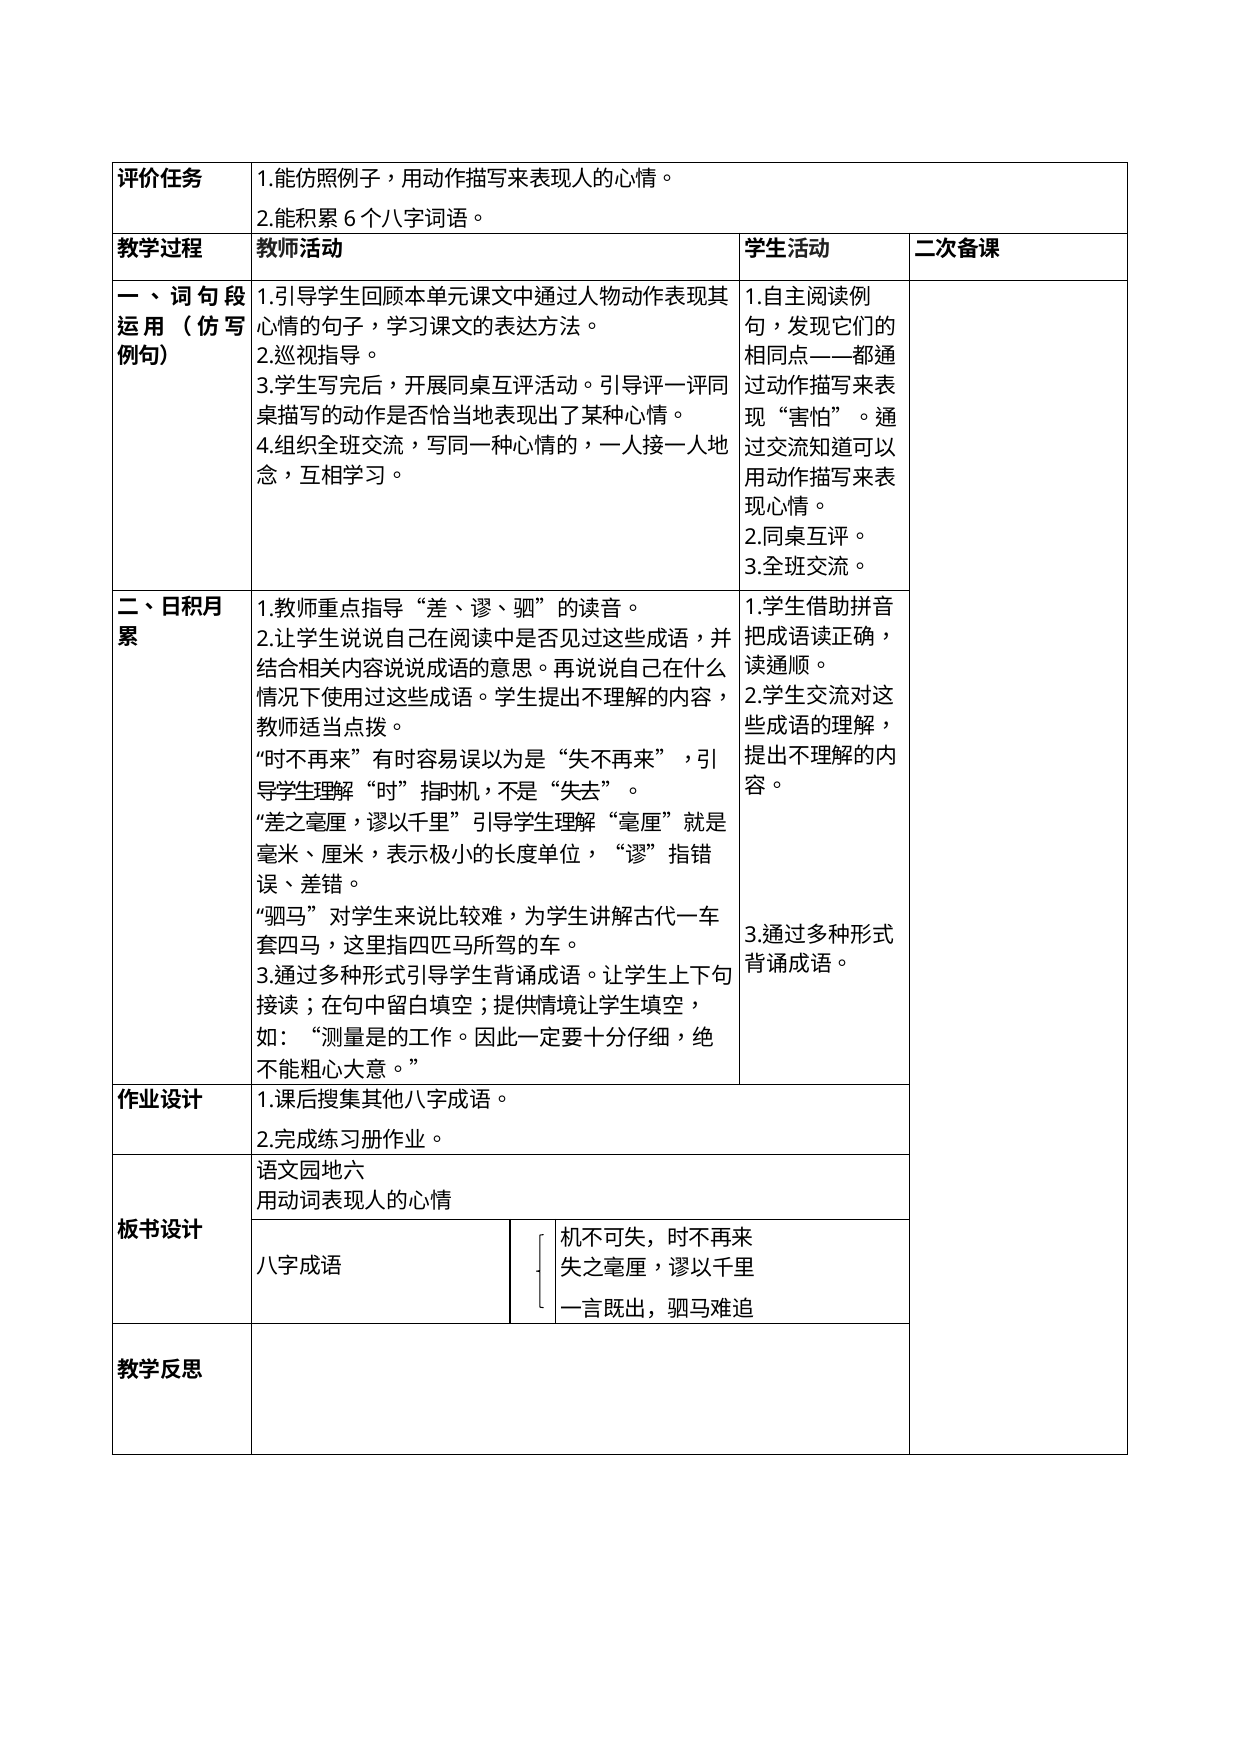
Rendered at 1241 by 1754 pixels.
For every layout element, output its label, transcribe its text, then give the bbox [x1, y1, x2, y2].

table_cell 机不可失，时不再来 失之毫厘，谬以千里 一言既出，驷马难追 [556, 1220, 909, 1323]
table_cell 二、日积月累 [113, 591, 251, 1083]
table_cell 1.引导学生回顾本单元课文中通过人物动作表现其心情的句子，学习课文的表达方法。 2.巡视指导。 3.学生写完后，开展同桌互评活动。引导评一评同桌描写的动作是否恰当地表现出了某种心情。 4.组织全班交流，写同一种心情的，一人接一人地念，互相学习。 [252, 281, 739, 590]
table_cell [910, 281, 1127, 1454]
table_cell 一、词句段运用（仿写例句） [113, 281, 251, 590]
table_cell 教学反思 [113, 1324, 251, 1454]
table_cell 1.课后搜集其他八字成语。 2.完成练习册作业。 [252, 1085, 909, 1154]
table_cell 八字成语 [252, 1220, 509, 1323]
table_cell 1.教师重点指导“差、谬、驷”的读音。 2.让学生说说自己在阅读中是否见过这些成语，并结合相关内容说说成语的意思。再说说自己在什么情况下使用过这些成语。学生提出不理解的内容，教师适当点拨。 “时不再来”有时容易误以为是“失不再来”，引导学生理解“时”指时机，不是“失去”。 “差之毫厘，谬以千里”引导学生理解“毫厘”就是毫米、厘米，表示极小的长度单位，“谬”指错误、差错。 “驷马”对学生来说比较难，为学生讲解古代一车套四马，这里指四匹马所驾的车。 3.通过多种形式引导学生背诵成语。让学生上下句接读；在句中留白填空；提供情境让学生填空，如：“测量是的工作。因此一定要十分仔细，绝不能粗心大意。” [252, 591, 739, 1083]
table_cell 板书设计 [113, 1155, 251, 1323]
table_cell 语文园地六 用动词表现人的心情 [252, 1155, 909, 1219]
table_cell 教师活动 [252, 234, 739, 280]
table_cell 评价任务 [113, 163, 251, 232]
table_cell 作业设计 [113, 1085, 251, 1154]
table_cell 学生活动 [740, 234, 909, 280]
table_cell 1.自主阅读例句，发现它们的相同点——都通过动作描写来表现“害怕”。通过交流知道可以用动作描写来表现心情。 2.同桌互评。 3.全班交流。 [740, 281, 909, 590]
table_cell 二次备课 [910, 234, 1127, 280]
table_cell 1.学生借助拼音把成语读正确，读通顺。 2.学生交流对这些成语的理解，提出不理解的内容。 3.通过多种形式背诵成语。 [740, 591, 909, 1083]
table_cell 1.能仿照例子，用动作描写来表现人的心情。 2.能积累6个八字词语。 [252, 163, 1127, 232]
table_cell [511, 1220, 555, 1323]
table_cell 教学过程 [113, 234, 251, 280]
table_cell [252, 1324, 909, 1454]
